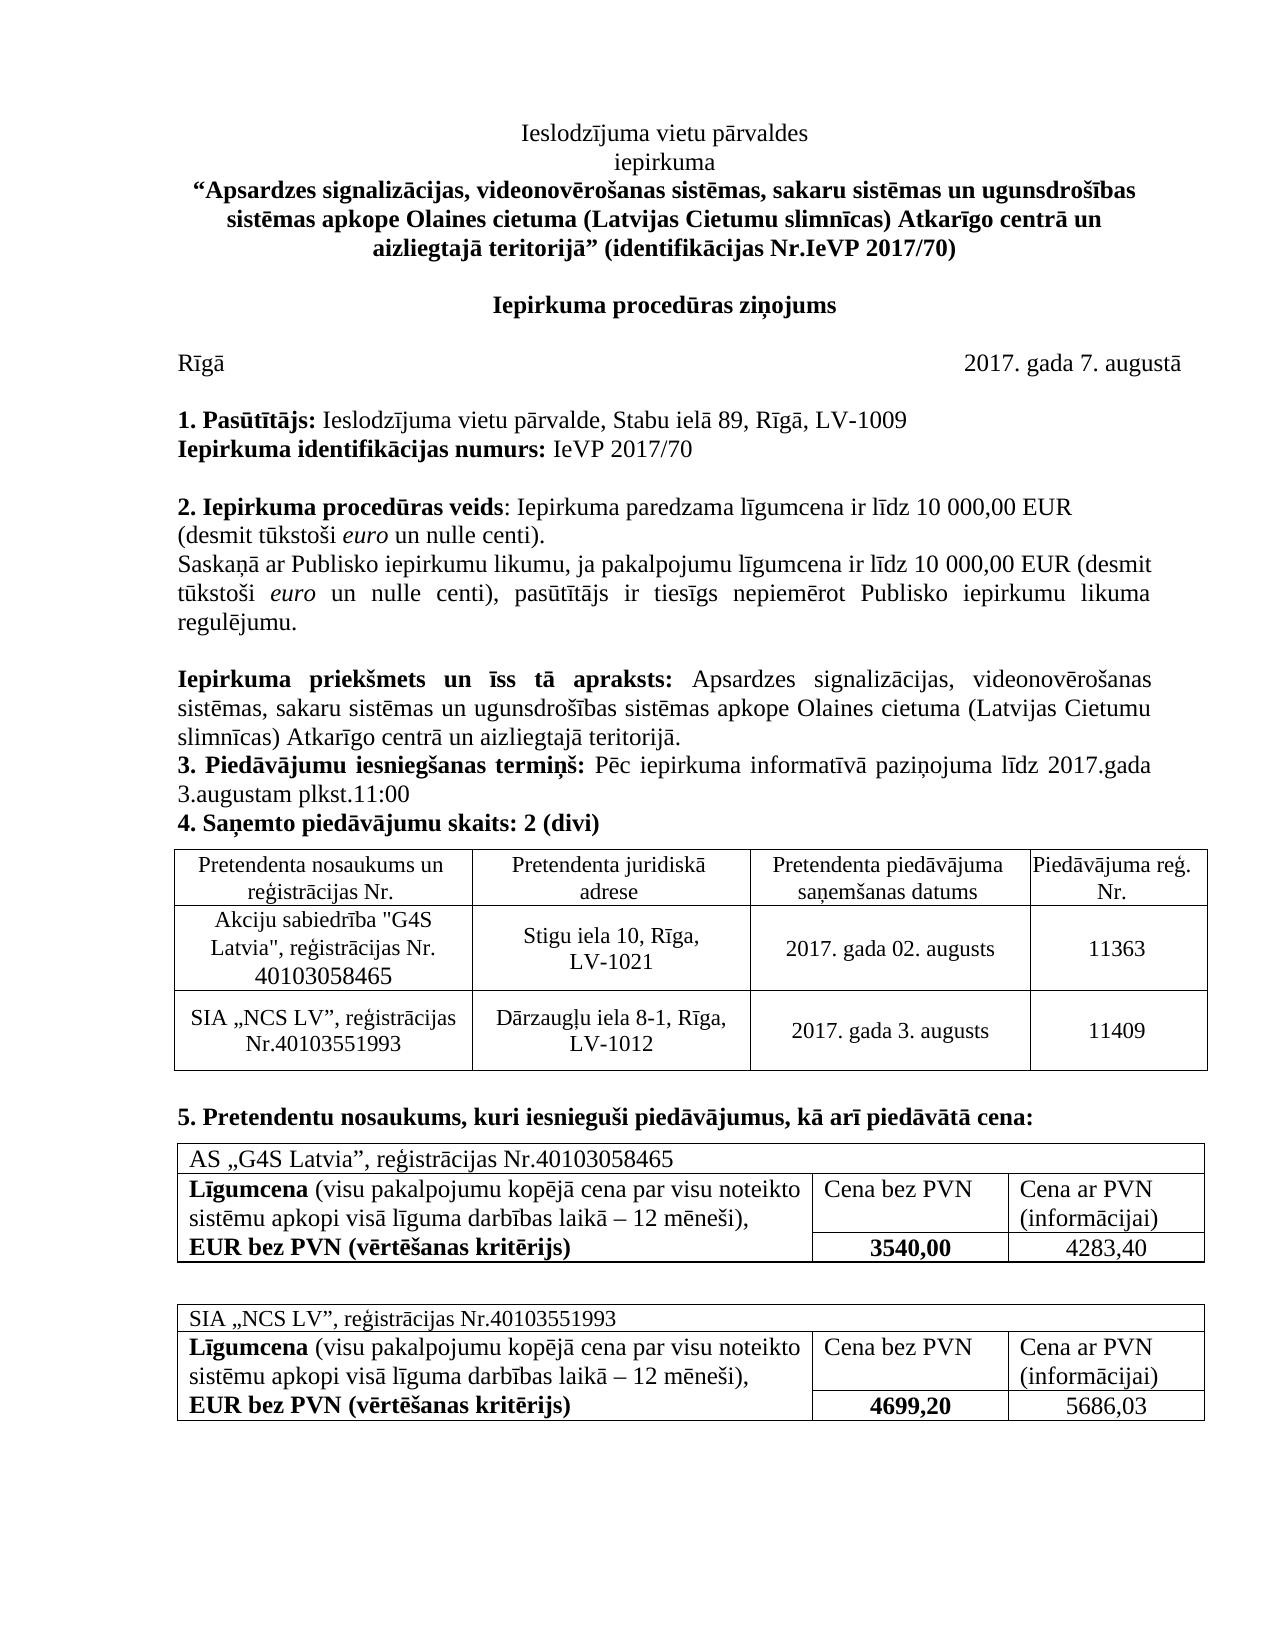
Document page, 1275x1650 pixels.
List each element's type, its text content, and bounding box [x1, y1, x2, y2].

text Iepirkuma identifikācijas numurs: IeVP 2017/70 [177, 434, 1152, 463]
table_header Pretendenta piedāvājuma saņemšanas datums [751, 850, 1030, 905]
text 3. Piedāvājumu iesniegšanas termiņš: Pēc iepirkuma informatīvā paziņojuma līdz 2017.gada 3.augustam plkst.11:00 [177, 751, 1152, 808]
table_cell 2017. gada 3. augusts [751, 991, 1030, 1070]
table_cell Stigu iela 10, Rīga, LV-1021 [473, 906, 750, 990]
table_cell Cena ar PVN (informācijai) [1009, 1332, 1204, 1390]
table_header Pretendenta nosaukums un reģistrācijas Nr. [175, 850, 472, 905]
title Rīgā 2017. gada 7. augustā [177, 348, 1152, 377]
table_header AS „G4S Latvia”, reģistrācijas Nr.40103058465 [178, 1144, 1204, 1173]
table_cell Akciju sabiedrība "G4S Latvia", reģistrācijas Nr. 40103058465 [175, 906, 472, 990]
text Ieslodzījuma vietu pārvaldes [177, 118, 1152, 147]
text 1. Pasūtītājs: Ieslodzījuma vietu pārvalde, Stabu ielā 89, Rīgā, LV-1009 [177, 406, 1152, 434]
text 2. Iepirkuma procedūras veids: Iepirkuma paredzama līgumcena ir līdz 10 000,00 EUR (desmit tūkstoši euro un nulle centi). [177, 492, 1152, 549]
table_header SIA „NCS LV”, reģistrācijas Nr.40103551993 [178, 1305, 1204, 1331]
text 5. Pretendentu nosaukums, kuri iesnieguši piedāvājumus, kā arī piedāvātā cena: [177, 1102, 1152, 1131]
table_cell 11409 [1031, 991, 1207, 1070]
table_cell Cena ar PVN (informācijai) [1009, 1174, 1204, 1232]
table_header Piedāvājuma reģ. Nr. [1031, 850, 1207, 905]
text Iepirkuma priekšmets un īss tā apraksts: Apsardzes signalizācijas, videonovērošanas sistēmas, sakaru sistēmas un ugunsdrošības sistēmas apkope Olaines cietuma (Latvijas Cietumu slimnīcas) Atkarīgo centrā un aizliegtajā teritorijā. [177, 664, 1152, 751]
table_cell Cena bez PVN [813, 1174, 1008, 1232]
text Iepirkuma procedūras ziņojums [177, 291, 1152, 319]
text “Apsardzes signalizācijas, videonovērošanas sistēmas, sakaru sistēmas un ugunsdrošības sistēmas apkope Olaines cietuma (Latvijas Cietumu slimnīcas) Atkarīgo centrā un aizliegtajā teritorijā” (identifikācijas Nr.IeVP 2017/70) [177, 176, 1152, 262]
subtitle iepirkuma [177, 147, 1152, 176]
text 4. Saņemto piedāvājumu skaits: 2 (divi) [177, 808, 1152, 837]
table_header Pretendenta juridiskā adrese [473, 850, 750, 905]
table_cell 4699,20 [813, 1391, 1008, 1419]
table_cell Dārzaugļu iela 8-1, Rīga, LV-1012 [473, 991, 750, 1070]
table_cell 5686,03 [1009, 1391, 1204, 1419]
table_cell Līgumcena (visu pakalpojumu kopējā cena par visu noteikto sistēmu apkopi visā līguma darbības laikā – 12 mēneši), EUR bez PVN (vērtēšanas kritērijs) [178, 1174, 812, 1261]
table_cell 11363 [1031, 906, 1207, 990]
table_cell Līgumcena (visu pakalpojumu kopējā cena par visu noteikto sistēmu apkopi visā līguma darbības laikā – 12 mēneši), EUR bez PVN (vērtēšanas kritērijs) [178, 1332, 812, 1419]
table_cell Cena bez PVN [813, 1332, 1008, 1390]
table_cell 3540,00 [813, 1233, 1008, 1261]
table_cell SIA „NCS LV”, reģistrācijas Nr.40103551993 [175, 991, 472, 1070]
table_cell 4283,40 [1009, 1233, 1204, 1261]
text Saskaņā ar Publisko iepirkumu likumu, ja pakalpojumu līgumcena ir līdz 10 000,00 EUR (desmit tūkstoši euro un nulle centi), pasūtītājs ir tiesīgs nepiemērot Publisko iepirkumu likuma regulējumu. [177, 549, 1152, 636]
table_cell 2017. gada 02. augusts [751, 906, 1030, 990]
